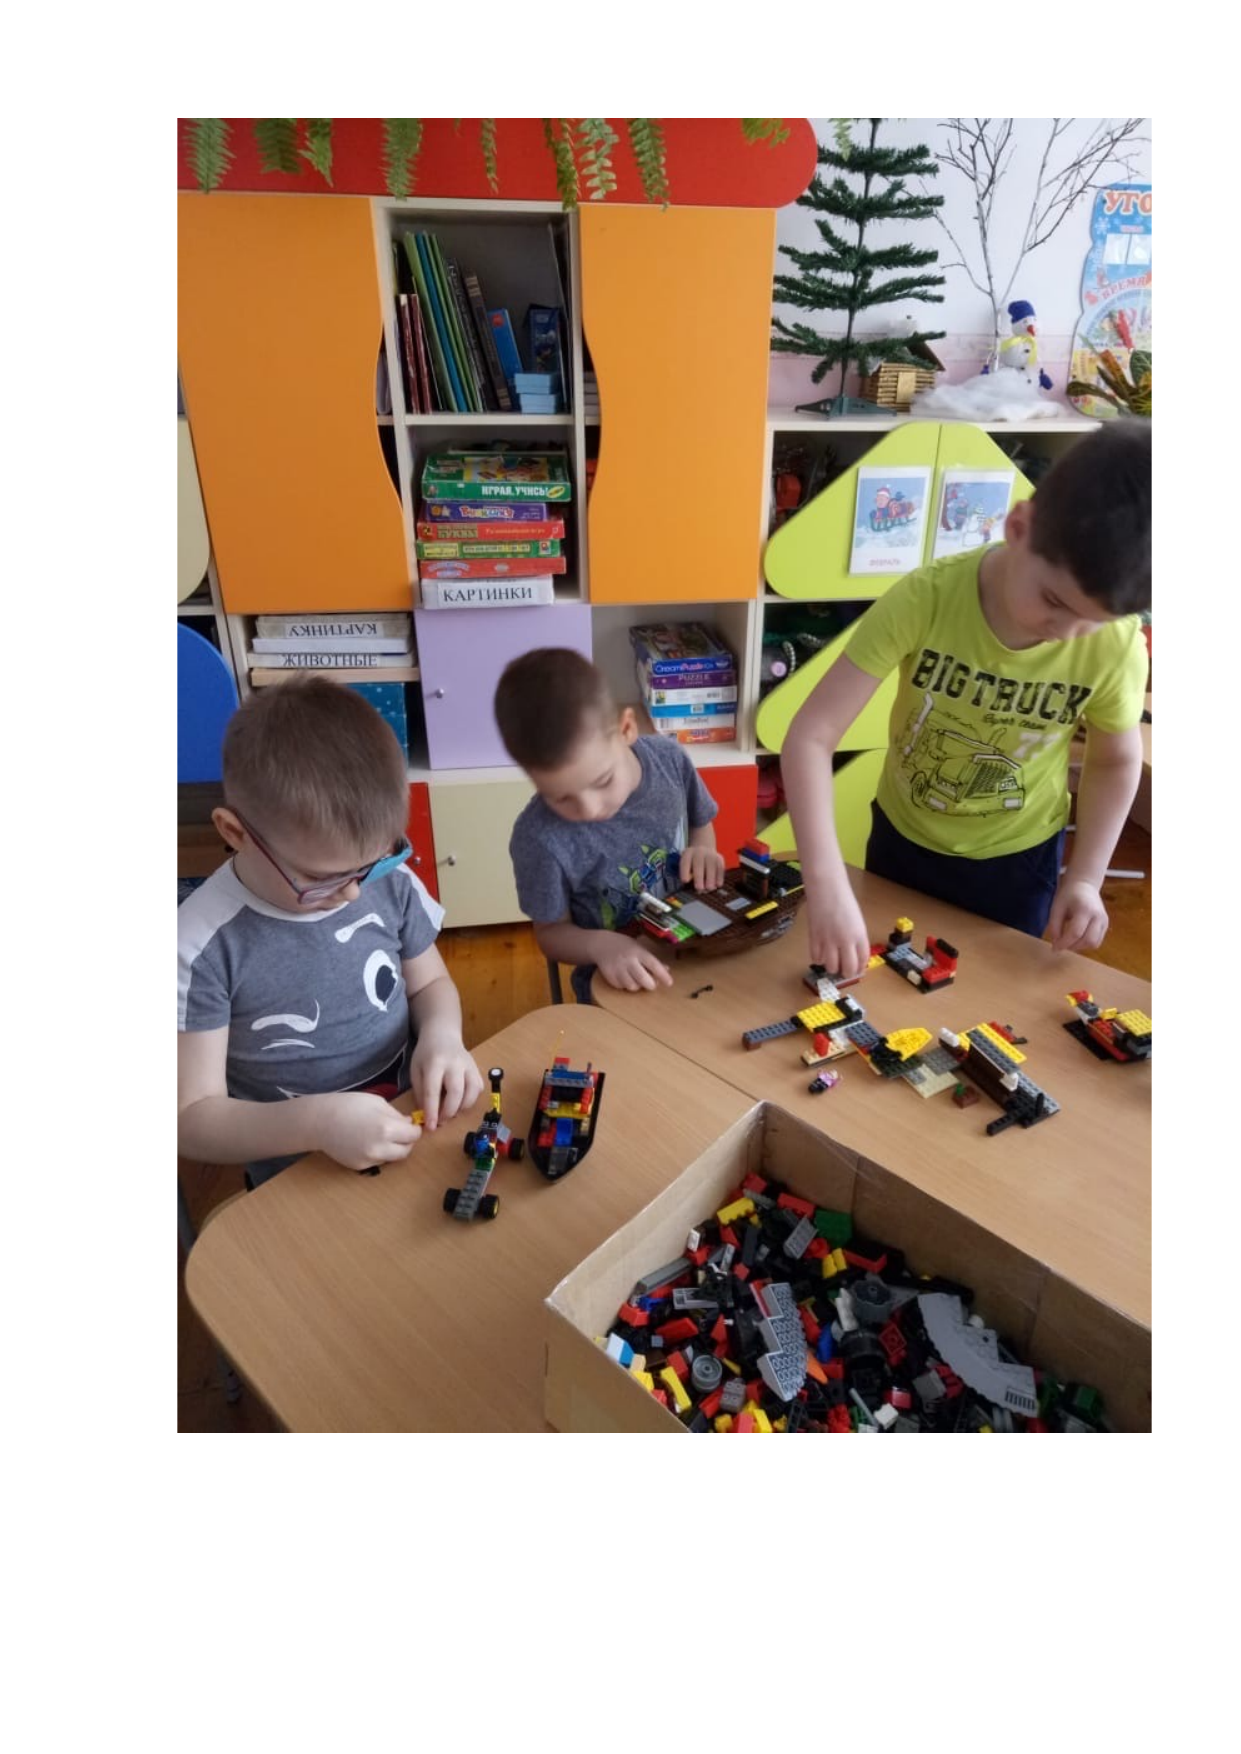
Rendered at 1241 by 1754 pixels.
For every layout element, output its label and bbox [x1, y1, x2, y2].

picture [177, 118, 1152, 1433]
